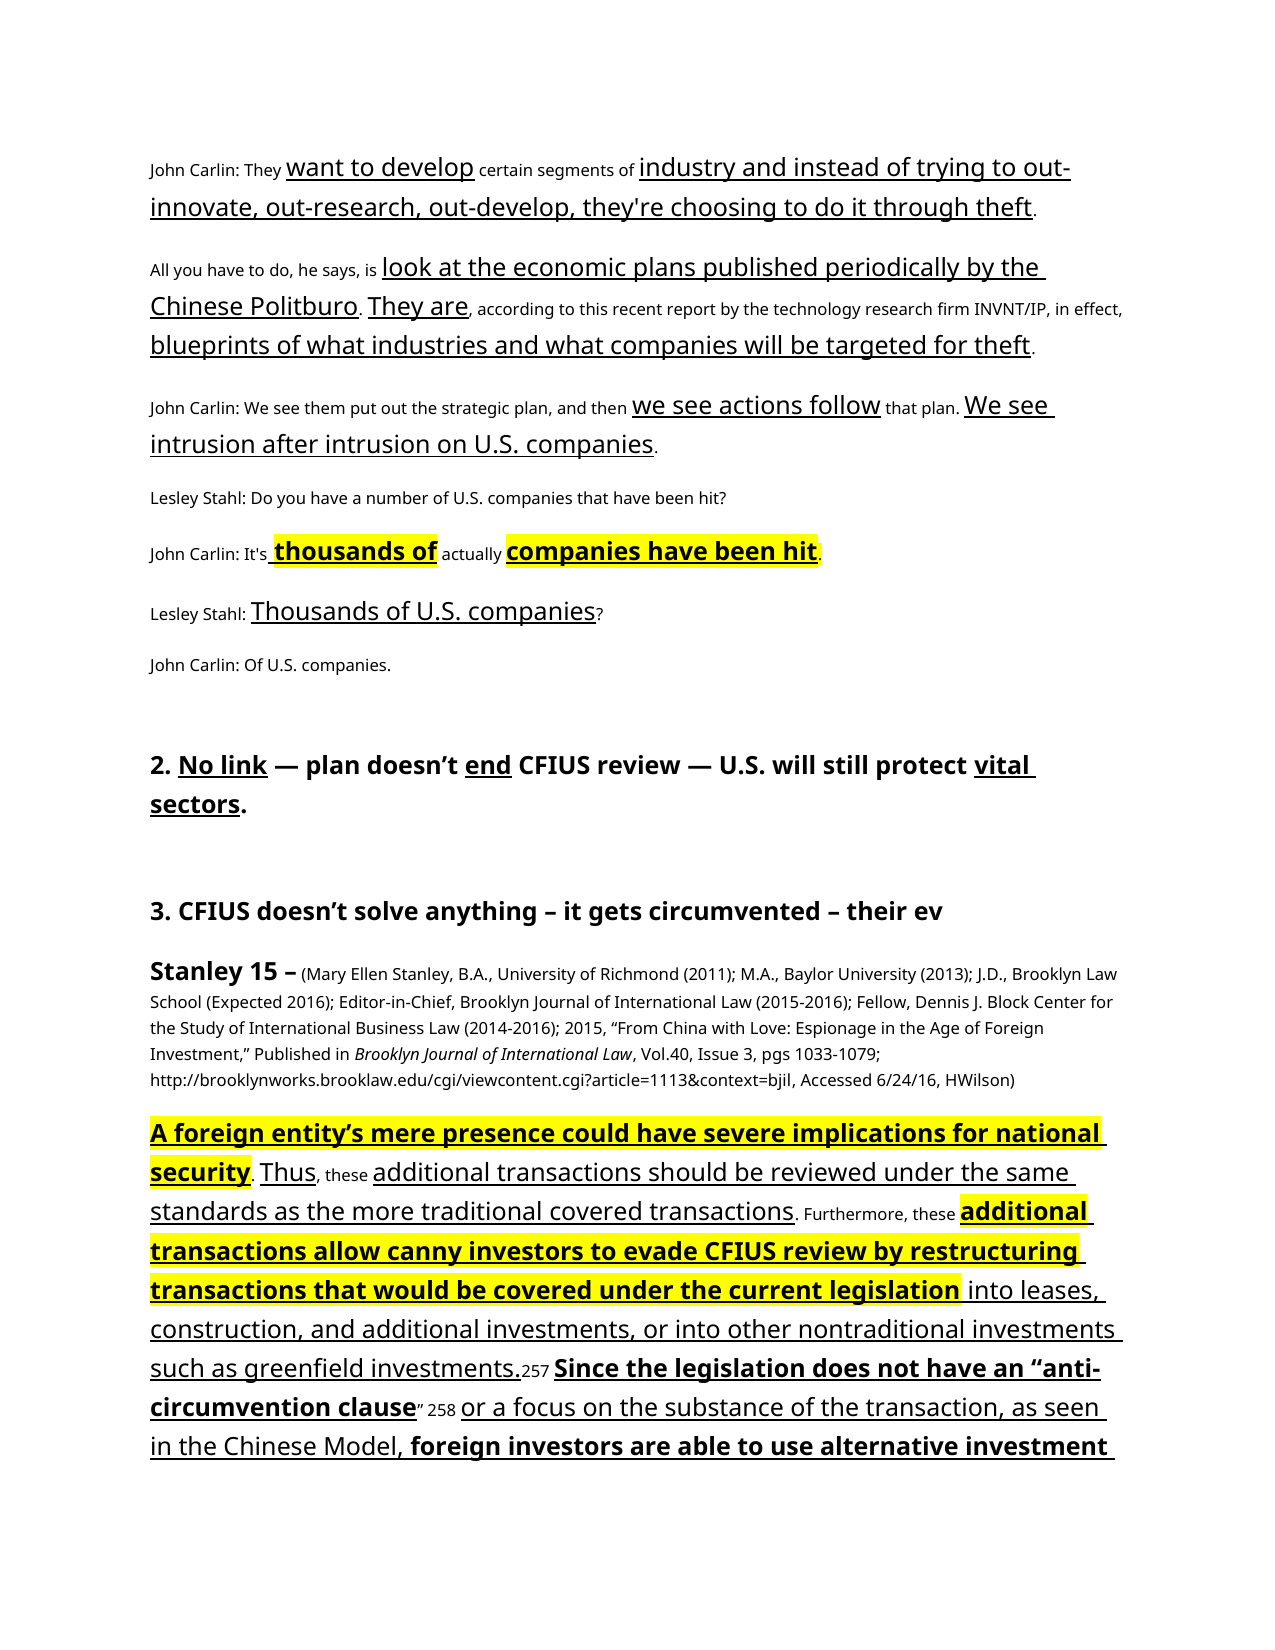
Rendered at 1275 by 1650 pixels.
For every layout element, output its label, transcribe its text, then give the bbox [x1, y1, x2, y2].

text Stanley 15 – (Mary Ellen Stanley, B.A., University of Richmond (2011); M.A., Baylor University (2013); J.D., Brooklyn Law School (Expected 2016); Editor-in-Chief, Brooklyn Journal of International Law (2015-2016); Fellow, Dennis J. Block Center for the Study of International Business Law (2014-2016); 2015, “From China with Love: Espionage in the Age of Foreign Investment,” Published in Brooklyn Journal of International Law, Vol.40, Issue 3, pgs 1033-1079; http://brooklynworks.brooklaw.edu/cgi/viewcontent.cgi?article=1113&context=bjil, Accessed 6/24/16, HWilson) [150, 953, 1125, 1092]
subtitle 3. CFIUS doesn’t solve anything – it gets circumvented – their ev [150, 893, 1125, 927]
text John Carlin: We see them put out the strategic plan, and then we see actions follow that plan. We see intrusion after intrusion on U.S. companies. [150, 387, 1125, 461]
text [150, 1116, 1125, 1463]
text John Carlin: They want to develop certain segments of industry and instead of trying to out-innovate, out-research, out-develop, they're choosing to do it through theft. [150, 150, 1125, 223]
subtitle 2. No link — plan doesn’t end CFIUS review — U.S. will still protect vital sectors. [150, 747, 1125, 821]
text All you have to do, he says, is look at the economic plans published periodically by the Chinese Politburo. They are, according to this recent report by the technology research firm INVNT/IP, in effect, blueprints of what industries and what companies will be targeted for theft. [150, 249, 1125, 362]
text John Carlin: Of U.S. companies. [150, 653, 1125, 676]
text John Carlin: It's thousands of actually companies have been hit. [150, 533, 1125, 568]
text Lesley Stahl: Thousands of U.S. companies? [150, 593, 1125, 628]
text Lesley Stahl: Do you have a number of U.S. companies that have been hit? [150, 487, 1125, 509]
